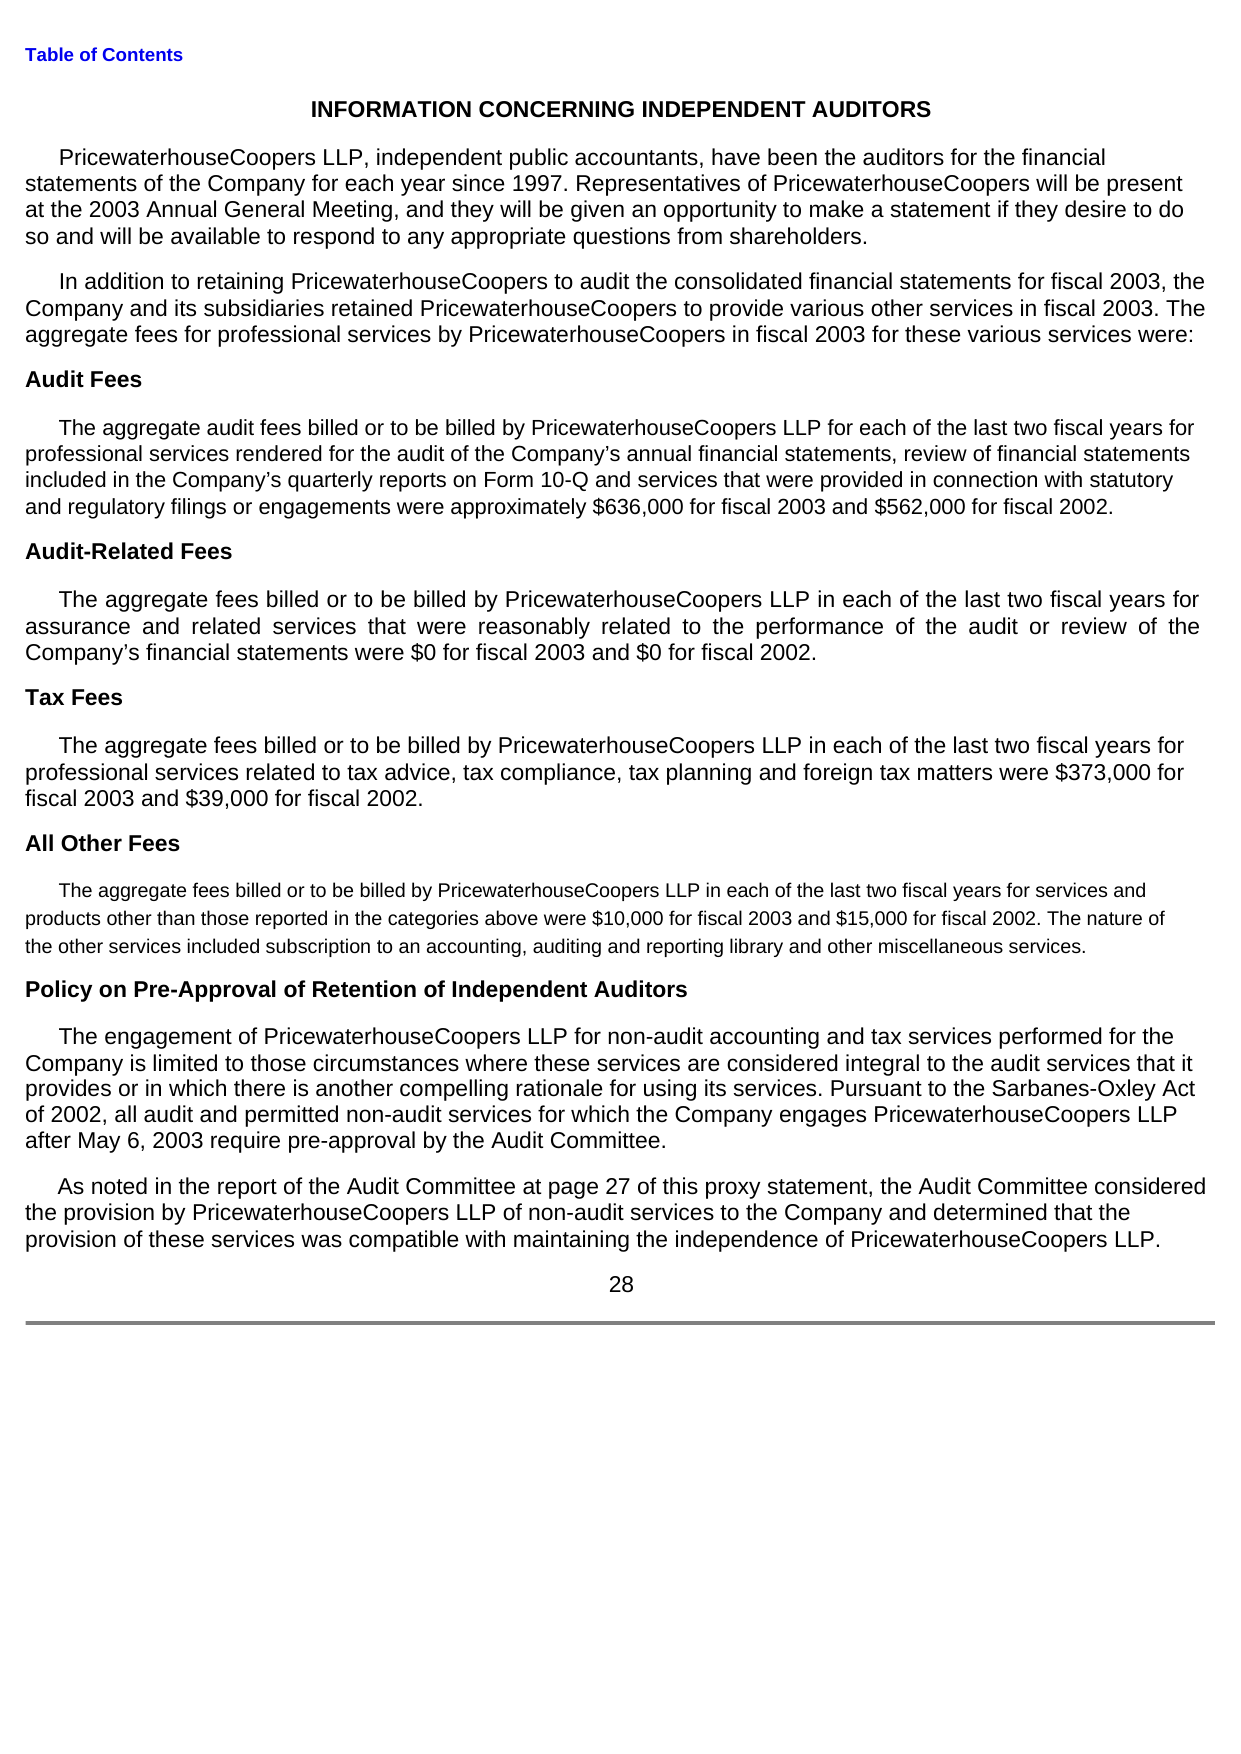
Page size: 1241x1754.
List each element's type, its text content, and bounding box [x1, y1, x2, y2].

text The aggregate fees billed or to be billed by PricewaterhouseCoopers LLP in each of the last two fiscal years for professional services related to tax advice, tax compliance, tax planning and foreign tax matters were $373,000 for fiscal 2003 and $39,000 for fiscal 2002. [25, 732, 1197, 812]
text All Other Fees [25, 830, 1215, 857]
text The aggregate fees billed or to be billed by PricewaterhouseCoopers LLP in each of the last two fiscal years for assurance and related services that were reasonably related to the performance of the audit or review of the Company’s financial statements were $0 for fiscal 2003 and $0 for fiscal 2002. [25, 586, 1201, 665]
text Tax Fees [25, 684, 1215, 710]
text Audit Fees [25, 366, 1215, 392]
text In addition to retaining PricewaterhouseCoopers to audit the consolidated financial statements for fiscal 2003, the Company and its subsidiaries retained PricewaterhouseCoopers to provide various other services in fiscal 2003. The aggregate fees for professional services by PricewaterhouseCoopers in fiscal 2003 for these various services were: [25, 268, 1215, 347]
text The aggregate audit fees billed or to be billed by PricewaterhouseCoopers LLP for each of the last two fiscal years for professional services rendered for the audit of the Company’s annual financial statements, review of financial statements included in the Company’s quarterly reports on Form 10-Q and services that were provided in connection with statutory and regulatory filings or engagements were approximately $636,000 for fiscal 2003 and $562,000 for fiscal 2002. [25, 414, 1197, 519]
picture [25, 1321, 1215, 1325]
text Table of Contents [25, 44, 1215, 65]
text PricewaterhouseCoopers LLP, independent public accountants, have been the auditors for the financial statements of the Company for each year since 1997. Representatives of PricewaterhouseCoopers will be present at the 2003 Annual General Meeting, and they will be given an opportunity to make a statement if they desire to do so and will be available to respond to any appropriate questions from shareholders. [25, 144, 1190, 249]
text INFORMATION CONCERNING INDEPENDENT AUDITORS [25, 96, 1217, 122]
text Policy on Pre-Approval of Retention of Independent Auditors [25, 976, 1215, 1002]
text 28 [25, 1271, 1217, 1298]
text Audit-Related Fees [25, 538, 1215, 564]
text The aggregate fees billed or to be billed by PricewaterhouseCoopers LLP in each of the last two fiscal years for services and products other than those reported in the categories above were $10,000 for fiscal 2003 and $15,000 for fiscal 2002. The nature of the other services included subscription to an accounting, auditing and reporting library and other miscellaneous services. [25, 879, 1199, 957]
text The engagement of PricewaterhouseCoopers LLP for non-audit accounting and tax services performed for the Company is limited to those circumstances where these services are considered integral to the audit services that it provides or in which there is another compelling rationale for using its services. Pursuant to the Sarbanes-Oxley Act of 2002, all audit and permitted non-audit services for which the Company engages PricewaterhouseCoopers LLP after May 6, 2003 require pre-approval by the Audit Committee. [25, 1024, 1207, 1153]
text As noted in the report of the Audit Committee at page 27 of this proxy statement, the Audit Committee considered the provision by PricewaterhouseCoopers LLP of non-audit services to the Company and determined that the provision of these services was compatible with maintaining the independence of PricewaterhouseCoopers LLP. [25, 1173, 1215, 1252]
